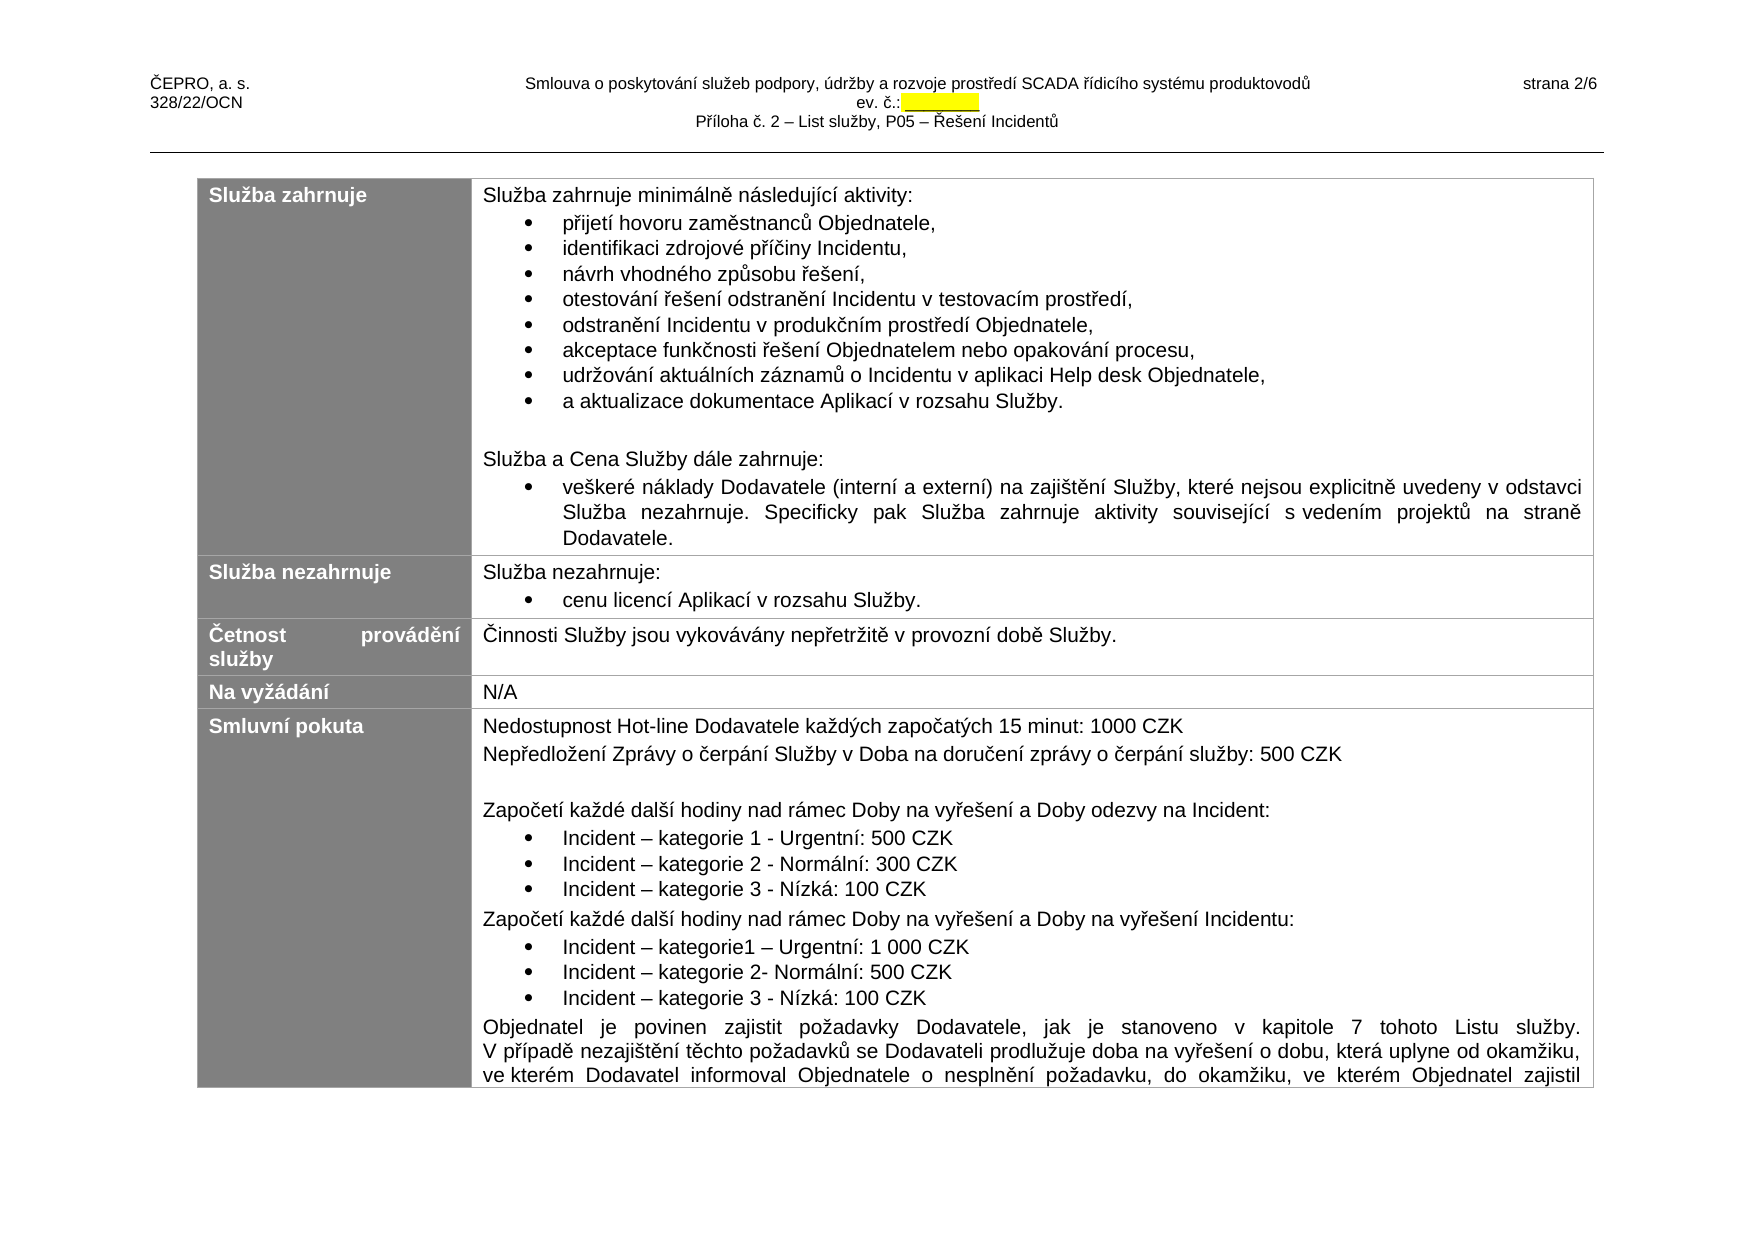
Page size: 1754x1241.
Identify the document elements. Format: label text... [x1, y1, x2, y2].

table_cell Služba zahrnuje [198, 179, 471, 555]
table_cell N/A [472, 676, 1593, 708]
table_cell Činnosti Služby jsou vykovávány nepřetržitě v provozní době Služby. [472, 619, 1593, 675]
table_cell Služba zahrnuje minimálně následující aktivity: přijetí hovoru zaměstnanců Objednatele, identifikaci zdrojové příčiny Incidentu, návrh vhodného způsobu řešení, otestování řešení odstranění Incidentu v testovacím prostředí, odstranění Incidentu v produkčním prostředí Objednatele, akceptace funkčnosti řešení Objednatelem nebo opakování procesu, udržování aktuálních záznamů o Incidentu v aplikaci Help desk Objednatele, a aktualizace dokumentace Aplikací v rozsahu Služby. Služba a Cena Služby dále zahrnuje: veškeré náklady Dodavatele (interní a externí) na zajištění Služby, které nejsou explicitně uvedeny v odstavci Služba nezahrnuje. Specificky pak Služba zahrnuje aktivity související s vedením projektů na straně Dodavatele. [472, 179, 1593, 555]
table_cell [472, 709, 1593, 1087]
table_cell Služba nezahrnuje [198, 556, 471, 618]
table_cell Služba nezahrnuje: cenu licencí Aplikací v rozsahu Služby. [472, 556, 1593, 618]
table_cell Četnost provádění služby [198, 619, 471, 675]
table_cell Na vyžádání [198, 676, 471, 708]
table_cell Smluvní pokuta [198, 709, 471, 1087]
